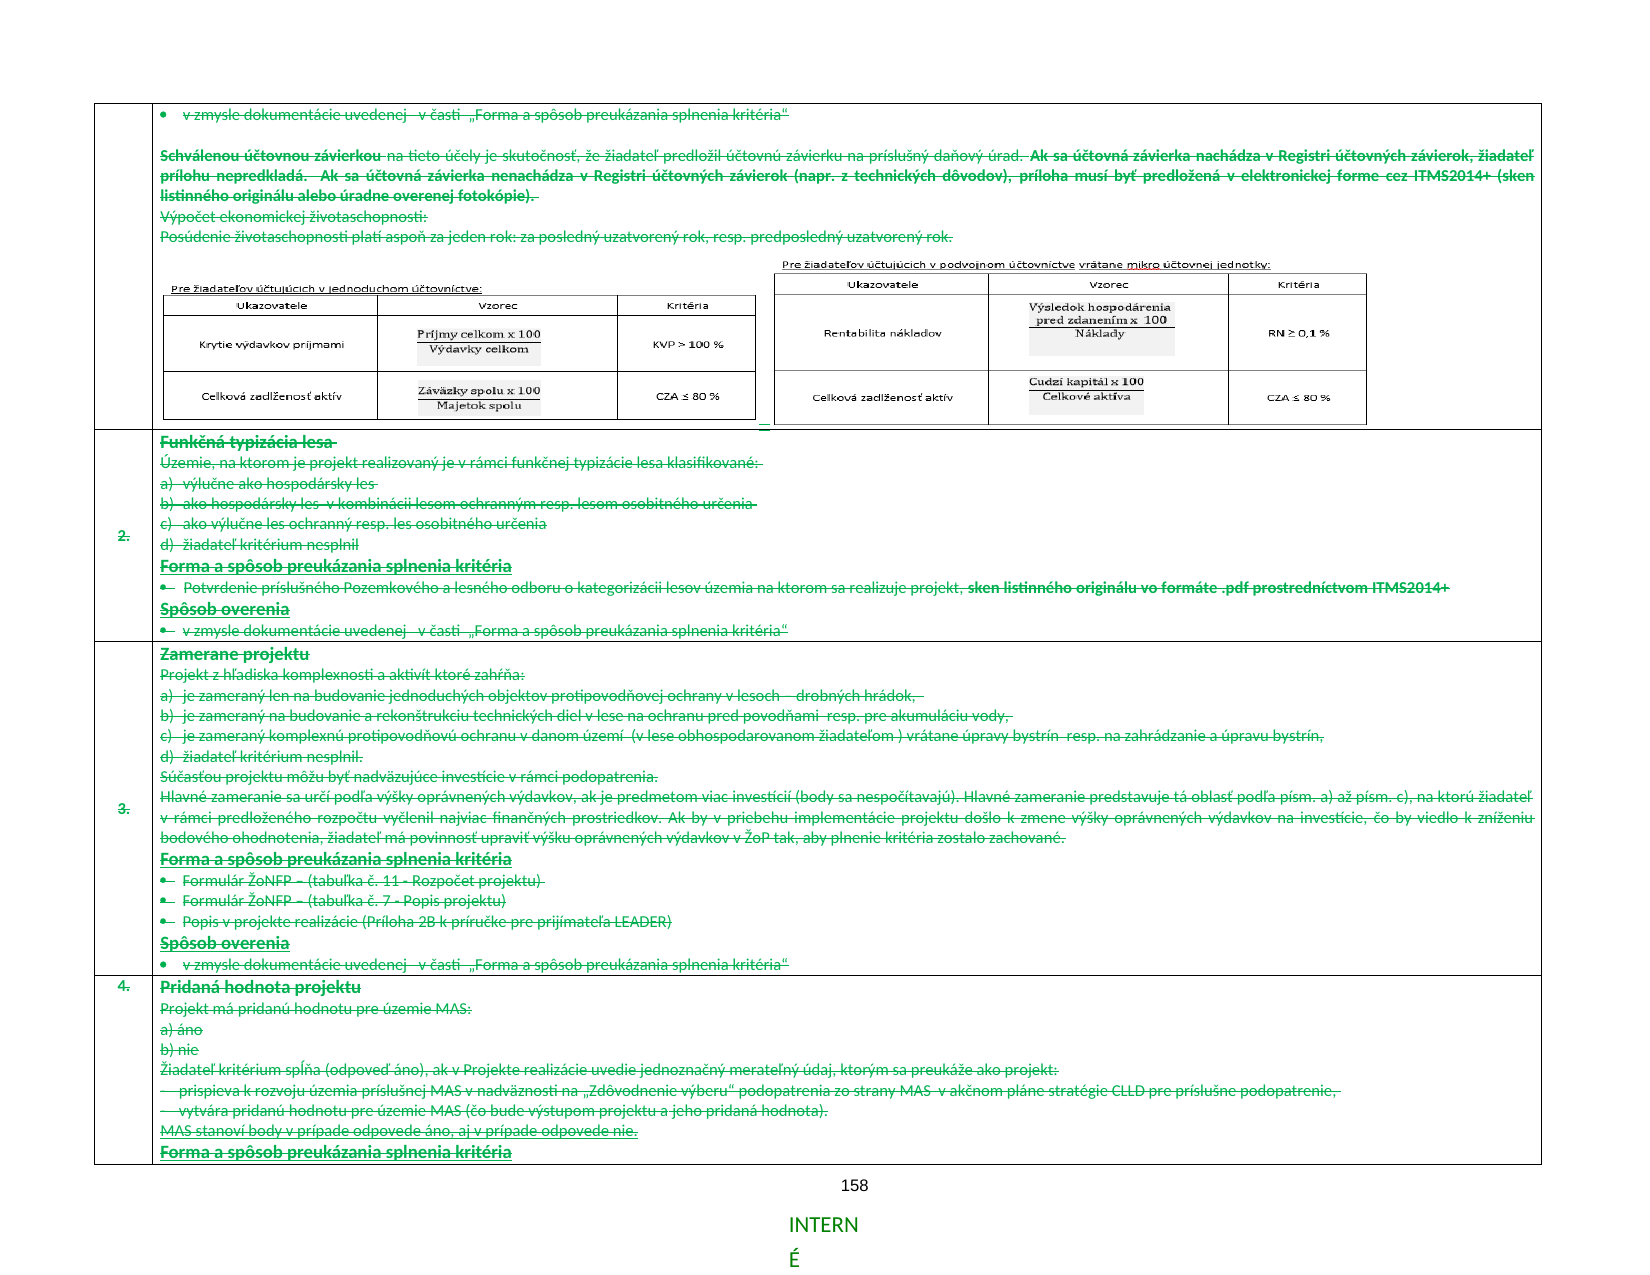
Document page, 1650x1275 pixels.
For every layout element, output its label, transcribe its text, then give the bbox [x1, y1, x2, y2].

picture [770, 246, 1372, 429]
picture [160, 263, 759, 429]
table_cell 4. [95, 976, 152, 1164]
table_cell 2. [95, 430, 152, 641]
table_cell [153, 976, 1541, 1164]
table_cell Funkčná typizácia lesa Územie, na ktorom je projekt realizovaný je v rámci funkčnej typizácie lesa klasifikované: výlučne ako hospodársky les ako hospodársky les v kombinácii lesom ochranným resp. lesom osobitného určenia ako výlučne les ochranný resp. les osobitného určenia žiadateľ kritérium nesplnil Forma a spôsob preukázania splnenia kritéria Potvrdenie príslušného Pozemkového a lesného odboru o kategorizácii lesov územia na ktorom sa realizuje projekt, sken listinného originálu vo formáte .pdf prostredníctvom ITMS2014+ Spôsob overenia v zmysle dokumentácie uvedenej v časti „Forma a spôsob preukázania splnenia kritéria“ [153, 430, 1541, 641]
table_cell Zamerane projektu Projekt z hľadiska komplexnosti a aktivít ktoré zahŕňa: je zameraný len na budovanie jednoduchých objektov protipovodňovej ochrany v lesoch – drobných hrádok, je zameraný na budovanie a rekonštrukciu technických diel v lese na ochranu pred povodňami resp. pre akumuláciu vody, je zameraný komplexnú protipovodňovú ochranu v danom území (v lese obhospodarovanom žiadateľom ) vrátane úpravy bystrín resp. na zahrádzanie a úpravu bystrín, žiadateľ kritérium nesplnil. Súčasťou projektu môžu byť nadväzujúce investície v rámci podopatrenia. Hlavné zameranie sa určí podľa výšky oprávnených výdavkov, ak je predmetom viac investícií (body sa nespočítavajú). Hlavné zameranie predstavuje tá oblasť podľa písm. a) až písm. c), na ktorú žiadateľ v rámci predloženého rozpočtu vyčlenil najviac finančných prostriedkov. Ak by v priebehu implementácie projektu došlo k zmene výšky oprávnených výdavkov na investície, čo by viedlo k zníženiu bodového ohodnotenia, žiadateľ má povinnosť upraviť výšku oprávnených výdavkov v ŽoP tak, aby plnenie kritéria zostalo zachované. Forma a spôsob preukázania splnenia kritéria Formulár ŽoNFP – (tabuľka č. 11 - Rozpočet projektu) Formulár ŽoNFP – (tabuľka č. 7 - Popis projektu) Popis v projekte realizácie (Príloha 2B k príručke pre prijímateľa LEADER) Spôsob overenia v zmysle dokumentácie uvedenej v časti „Forma a spôsob preukázania splnenia kritéria“ [153, 642, 1541, 974]
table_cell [153, 104, 1541, 429]
table_cell 1. [95, 104, 152, 429]
table_cell 3. [95, 642, 152, 974]
